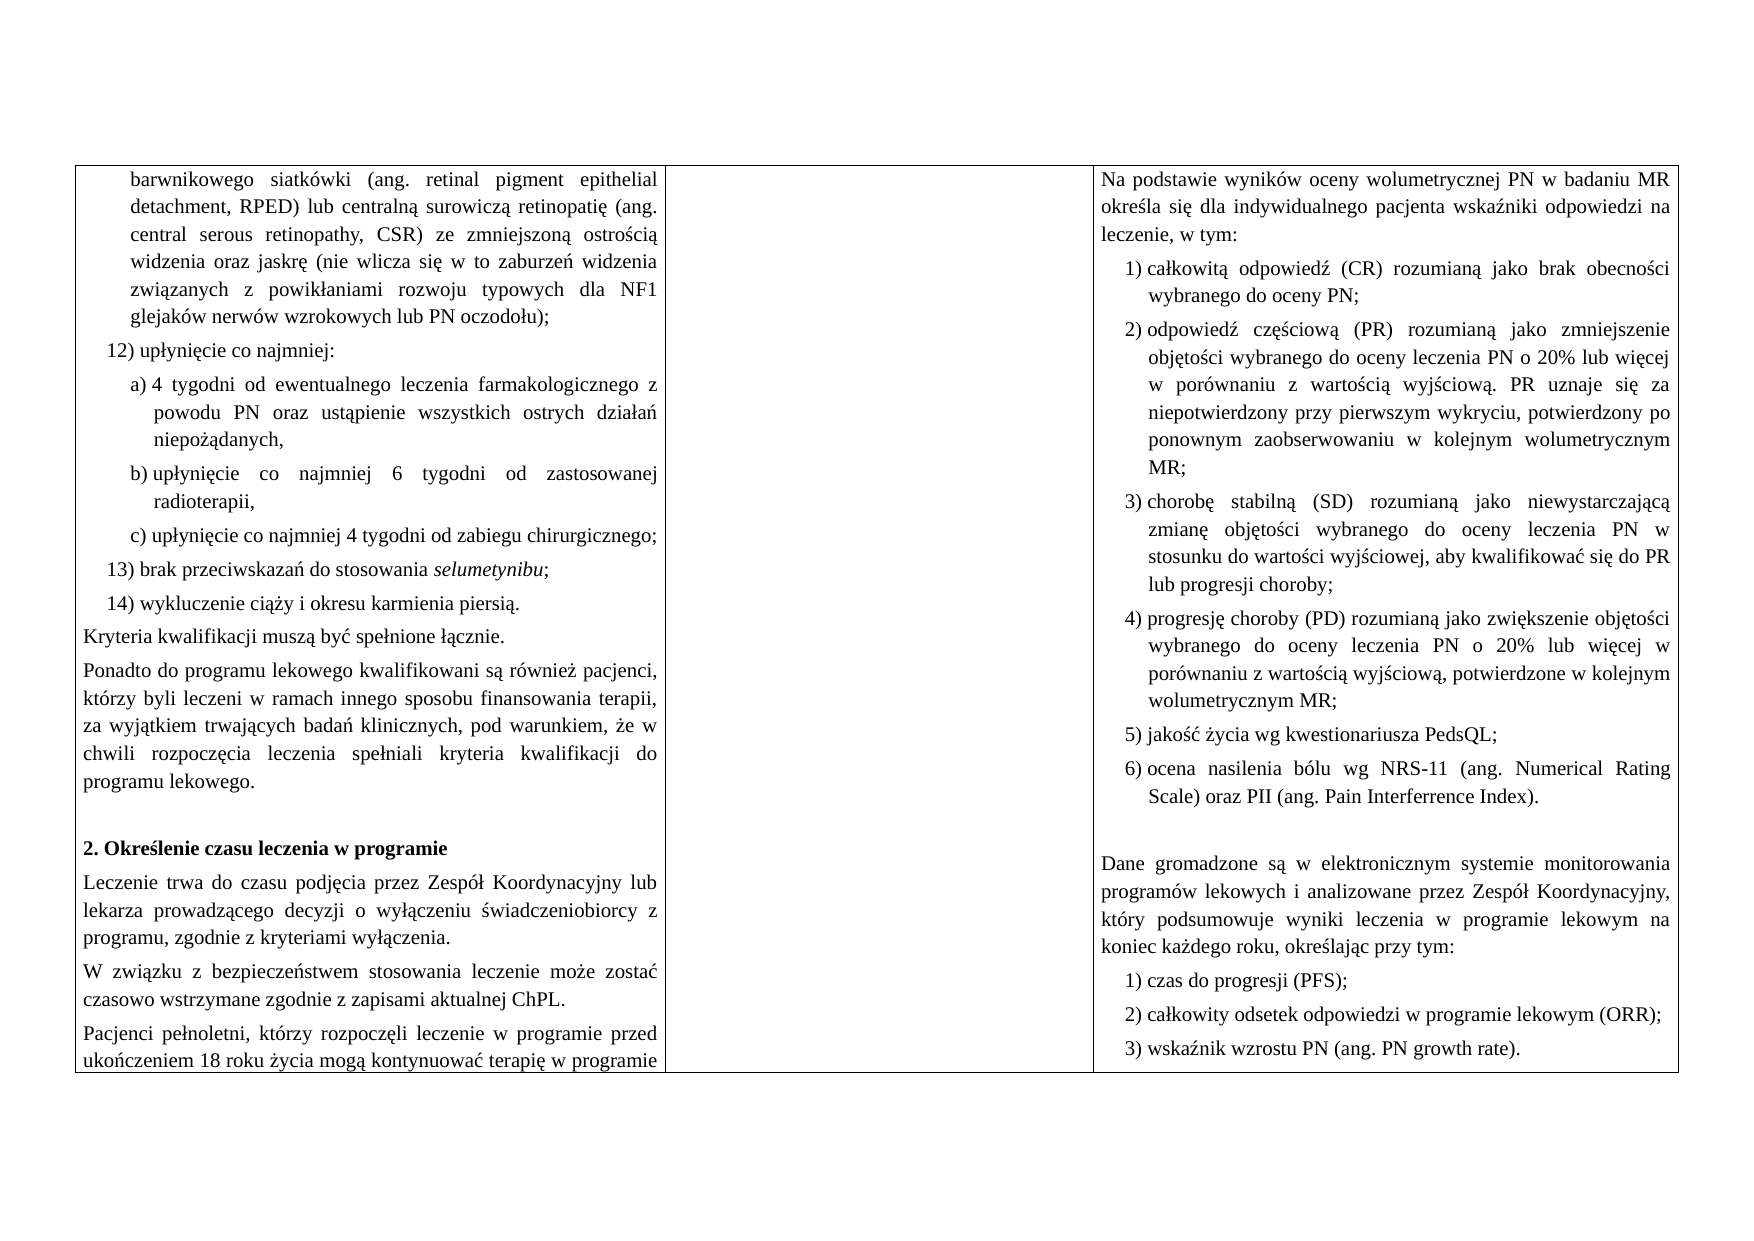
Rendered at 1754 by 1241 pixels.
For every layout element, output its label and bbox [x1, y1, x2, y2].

table_cell [666, 166, 1093, 1072]
table_cell [76, 166, 665, 1072]
table_cell [1094, 166, 1678, 1072]
